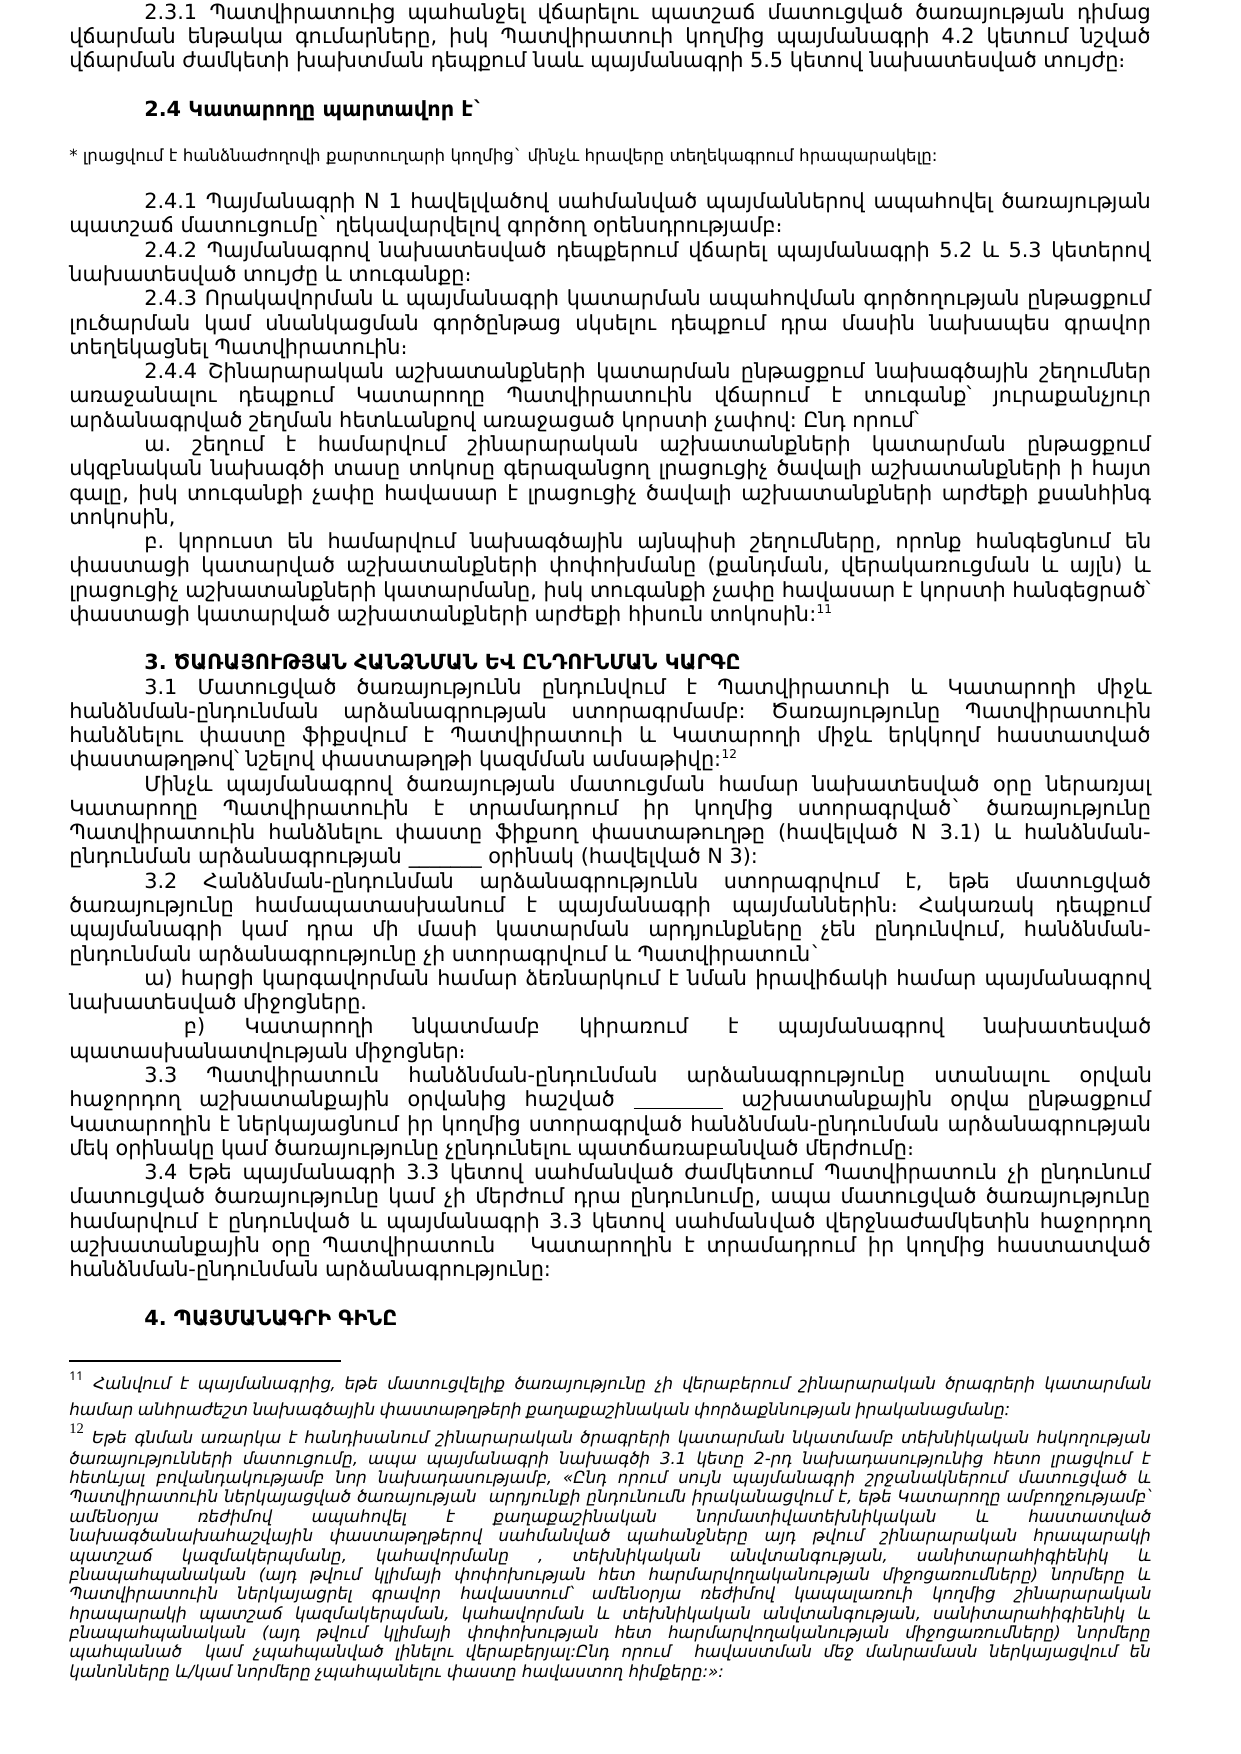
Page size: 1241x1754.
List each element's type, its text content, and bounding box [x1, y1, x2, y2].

text ա) հարցի կարգավորման համար ձեռնարկում է նման իրավիճակի համար պայմանագրով նախատեսված միջոցները. [69, 966, 1152, 1014]
text Մինչև պայմանագրով ծառայության մատուցման համար նախատեսված օրը ներառյալ Կատարողը Պատվիրատուին է տրամադրում իր կողմից ստորագրված` ծառայությունը Պատվիրատուին հանձնելու փաստը ֆիքսող փաստաթուղթը (հավելված N 3.1) և հանձնման-ընդունման արձանագրության _______ օրինակ (հավելված N 3): [69, 772, 1152, 869]
text 2.3.1 Պատվիրատուից պահանջել վճարելու պատշաճ մատուցված ծառայության դիմաց վճարման ենթակա գումարները, իսկ Պատվիրատուի կողմից պայմանագրի 4.2 կետում նշված վճարման ժամկետի խախտման դեպքում նաև պայմանագրի 5.5 կետով նախատեսված տույժը։ [69, 0, 1152, 73]
text ա. շեղում է համարվում շինարարական աշխատանքների կատարման ընթացքում սկզբնական նախագծի տասը տոկոսը գերազանցող լրացուցիչ ծավալի աշխատանքների ի հայտ գալը, իսկ տուգանքի չափը հավասար է լրացուցիչ ծավալի աշխատանքների արժեքի քսանհինգ տոկոսին, [69, 432, 1152, 529]
text 3.3 Պատվիրատուն հանձնման-ընդունման արձանագրությունը ստանալու օրվան հաջորդող աշխատանքային օրվանից հաշված աշխատանքային օրվա ընթացքում Կատարողին է ներկայացնում իր կողմից ստորագրված հանձնման-ընդունման արձանագրության մեկ օրինակը կամ ծառայությունը չընդունելու պատճառաբանված մերժումը։ [69, 1063, 1152, 1160]
text 2.4.4 Շինարարական աշխատանքների կատարման ընթացքում նախագծային շեղումներ առաջանալու դեպքում Կատարողը Պատվիրատուին վճարում է տուգանք՝ յուրաքանչյուր արձանագրված շեղման հետևանքով առաջացած կորստի չափով: Ընդ որում՝ [69, 359, 1152, 432]
text 2.4 Կատարողը պարտավոր է` [69, 97, 1152, 121]
text բ. կորուստ են համարվում նախագծային այնպիսի շեղումները, որոնք հանգեցնում են փաստացի կատարված աշխատանքների փոփոխմանը (քանդման, վերակառուցման և այլն) և լրացուցիչ աշխատանքների կատարմանը, իսկ տուգանքի չափը հավասար է կորստի հանգեցրած՝ փաստացի կատարված աշխատանքների արժեքի հիսուն տոկոսին: [69, 529, 1152, 626]
text 3.1 Մատուցված ծառայությունն ընդունվում է Պատվիրատուի և Կատարողի միջև հանձնման-ընդունման արձանագրության ստորագրմամբ: Ծառայությունը Պատվիրատուին հանձնելու փաստը ֆիքսվում է Պատվիրատուի և Կատարողի միջև երկկողմ հաստատված փաստաթղթով՝ նշելով փաստաթղթի կազմման ամսաթիվը: [69, 675, 1152, 772]
text բ) Կատարողի նկատմամբ կիրառում է պայմանագրով նախատեսված պատասխանատվության միջոցներ։ [69, 1014, 1152, 1063]
text 2.4.3 Որակավորման և պայմանագրի կատարման ապահովման գործողության ընթացքում լուծարման կամ սնանկացման գործընթաց սկսելու դեպքում դրա մասին նախապես գրավոր տեղեկացնել Պատվիրատուին։ [69, 286, 1152, 359]
text 2.4.2 Պայմանագրով նախատեսված դեպքերում վճարել պայմանագրի 5.2 և 5.3 կետերով նախատեսված տույժը և տուգանքը։ [69, 238, 1152, 286]
text 3. ԾԱՌԱՅՈՒԹՅԱՆ ՀԱՆՁՆՄԱՆ ԵՎ ԸՆԴՈՒՆՄԱՆ ԿԱՐԳԸ [69, 650, 1152, 675]
text 3.4 Եթե պայմանագրի 3.3 կետով սահմանված ժամկետում Պատվիրատուն չի ընդունում մատուցված ծառայությունը կամ չի մերժում դրա ընդունումը, ապա մատուցված ծառայությունը համարվում է ընդունված և պայմանագրի 3.3 կետով սահմանված վերջնաժամկետին հաջորդող աշխատանքային օրը Պատվիրատուն Կատարողին է տրամադրում իր կողմից հաստատված հանձնման-ընդունման արձանագրությունը: [69, 1160, 1152, 1281]
text * լրացվում է հանձնաժողովի քարտուղարի կողմից` մինչև հրավերը տեղեկագրում հրապարակելը: [69, 146, 1152, 165]
text 4. ՊԱՅՄԱՆԱԳՐԻ ԳԻՆԸ [69, 1306, 1152, 1330]
text 2.4.1 Պայմանագրի N 1 հավելվածով սահմանված պայմաններով ապահովել ծառայության պատշաճ մատուցումը` ղեկավարվելով գործող օրենսդրությամբ։ [69, 189, 1152, 238]
text 3.2 Հանձնման-ընդունման արձանագրությունն ստորագրվում է, եթե մատուցված ծառայությունը համապատասխանում է պայմանագրի պայմաններին։ Հակառակ դեպքում պայմանագրի կամ դրա մի մասի կատարման արդյունքները չեն ընդունվում, հանձնման-ընդունման արձանագրությունը չի ստորագրվում և Պատվիրատուն` [69, 869, 1152, 966]
